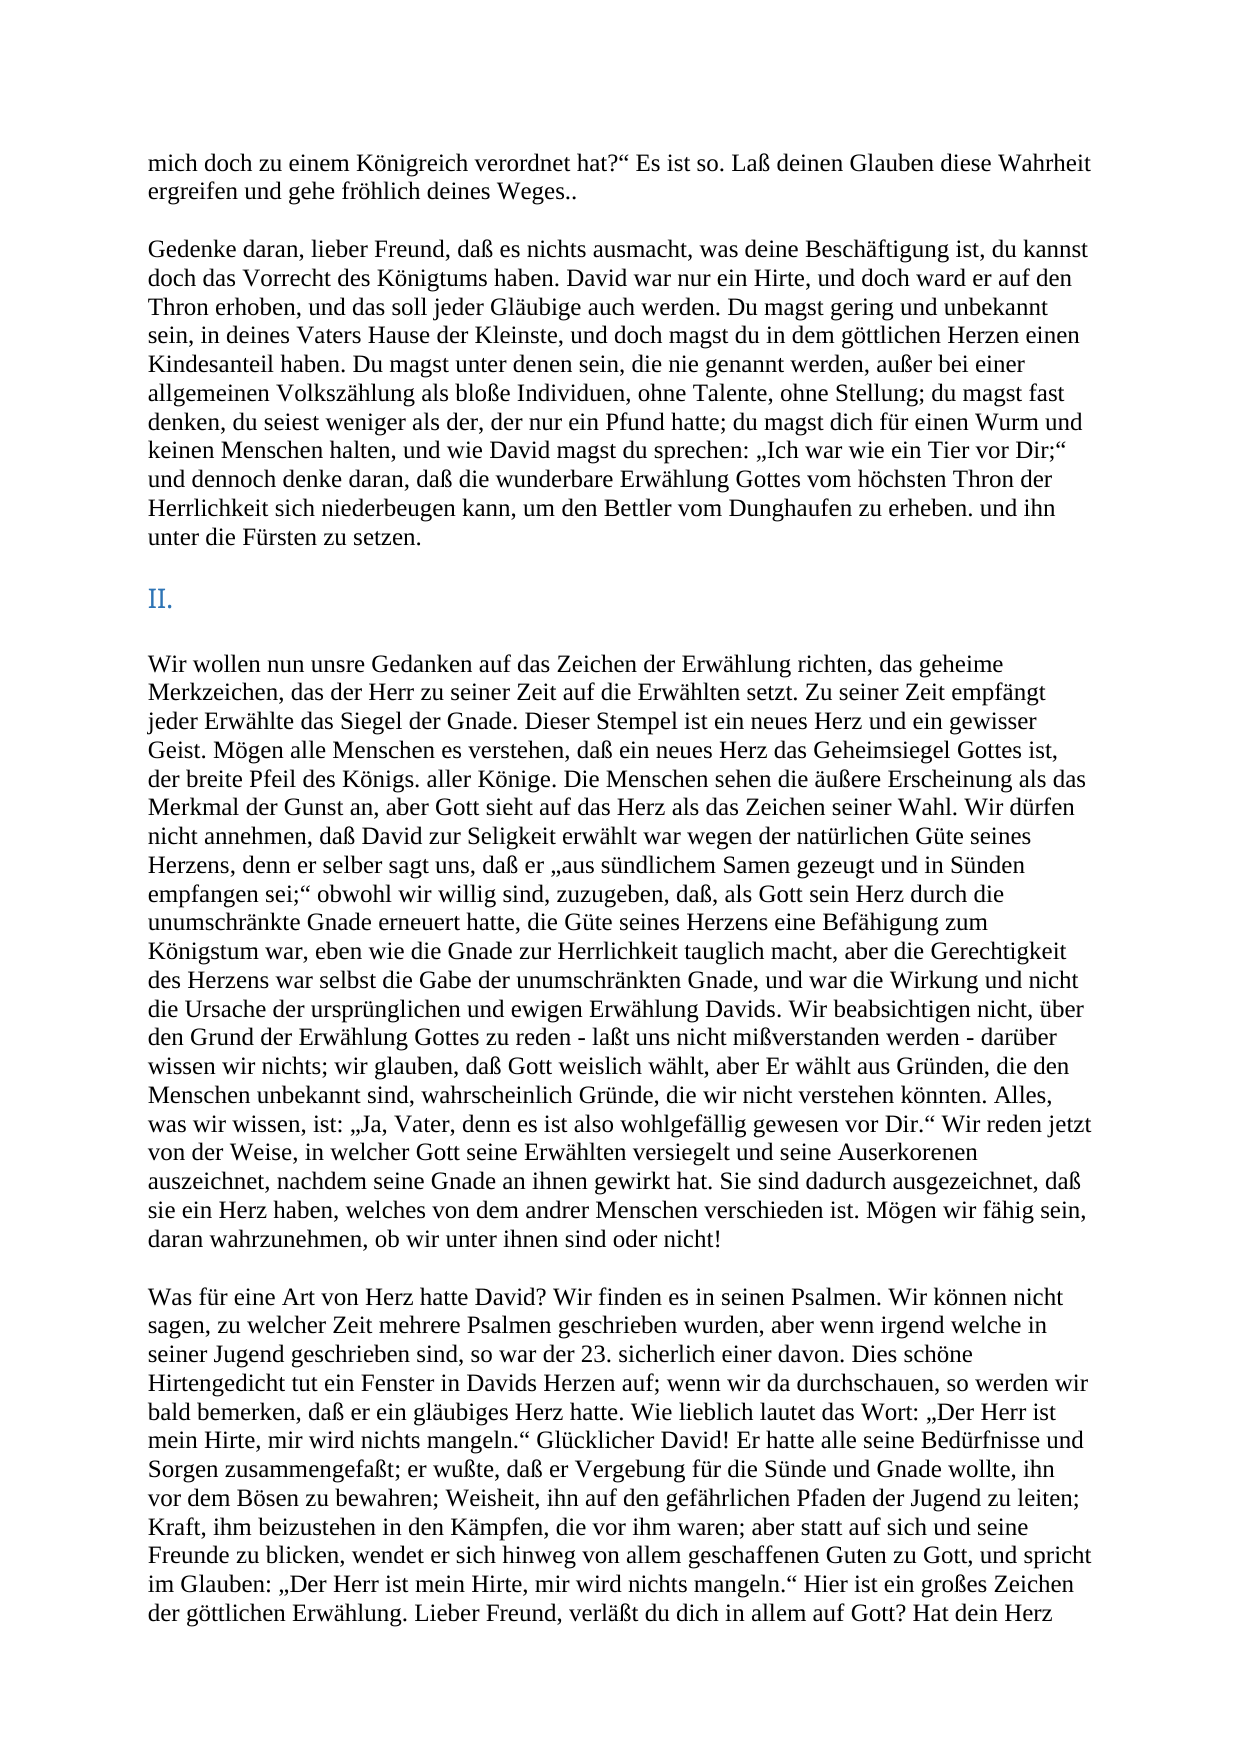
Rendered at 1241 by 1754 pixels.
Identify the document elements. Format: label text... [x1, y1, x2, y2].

text Gedenke daran, lieber Freund, daß es nichts ausmacht, was deine Beschäftigung ist, du kannst doch das Vorrecht des Königtums haben. David war nur ein Hirte, und doch ward er auf den Thron erhoben, und das soll jeder Gläubige auch werden. Du magst gering und unbekannt sein, in deines Vaters Hause der Kleinste, und doch magst du in dem göttlichen Herzen einen Kindesanteil haben. Du magst unter denen sein, die nie genannt werden, außer bei einer allgemeinen Volkszählung als bloße Individuen, ohne Talente, ohne Stellung; du magst fast denken, du seiest weniger als der, der nur ein Pfund hatte; du magst dich für einen Wurm und keinen Menschen halten, und wie David magst du sprechen: „Ich war wie ein Tier vor Dir;“ und dennoch denke daran, daß die wunderbare Erwählung Gottes vom höchsten Thron der Herrlichkeit sich niederbeugen kann, um den Bettler vom Dunghaufen zu erheben. und ihn unter die Fürsten zu setzen. [148, 234, 1093, 551]
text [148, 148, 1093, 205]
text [148, 1282, 1093, 1627]
text Wir wollen nun unsre Gedanken auf das Zeichen der Erwählung richten, das geheime Merkzeichen, das der Herr zu seiner Zeit auf die Erwählten setzt. Zu seiner Zeit empfängt jeder Erwählte das Siegel der Gnade. Dieser Stempel ist ein neues Herz und ein gewisser Geist. Mögen alle Menschen es verstehen, daß ein neues Herz das Geheimsiegel Gottes ist, der breite Pfeil des Königs. aller Könige. Die Menschen sehen die äußere Erscheinung als das Merkmal der Gunst an, aber Gott sieht auf das Herz als das Zeichen seiner Wahl. Wir dürfen nicht annehmen, daß David zur Seligkeit erwählt war wegen der natürlichen Güte seines Herzens, denn er selber sagt uns, daß er „aus sündlichem Samen gezeugt und in Sünden empfangen sei;“ obwohl wir willig sind, zuzugeben, daß, als Gott sein Herz durch die unumschränkte Gnade erneuert hatte, die Güte seines Herzens eine Befähigung zum Königstum war, eben wie die Gnade zur Herrlichkeit tauglich macht, aber die Gerechtigkeit des Herzens war selbst die Gabe der unumschränkten Gnade, und war die Wirkung und nicht die Ursache der ursprünglichen und ewigen Erwählung Davids. Wir beabsichtigen nicht, über den Grund der Erwählung Gottes zu reden - laßt uns nicht mißverstanden werden - darüber wissen wir nichts; wir glauben, daß Gott weislich wählt, aber Er wählt aus Gründen, die den Menschen unbekannt sind, wahrscheinlich Gründe, die wir nicht verstehen könnten. Alles, was wir wissen, ist: „Ja, Vater, denn es ist also wohlgefällig gewesen vor Dir.“ Wir reden jetzt von der Weise, in welcher Gott seine Erwählten versiegelt und seine Auserkorenen auszeichnet, nachdem seine Gnade an ihnen gewirkt hat. Sie sind dadurch ausgezeichnet, daß sie ein Herz haben, welches von dem andrer Menschen verschieden ist. Mögen wir fähig sein, daran wahrzunehmen, ob wir unter ihnen sind oder nicht! [148, 649, 1093, 1252]
subtitle II. [148, 580, 1093, 617]
